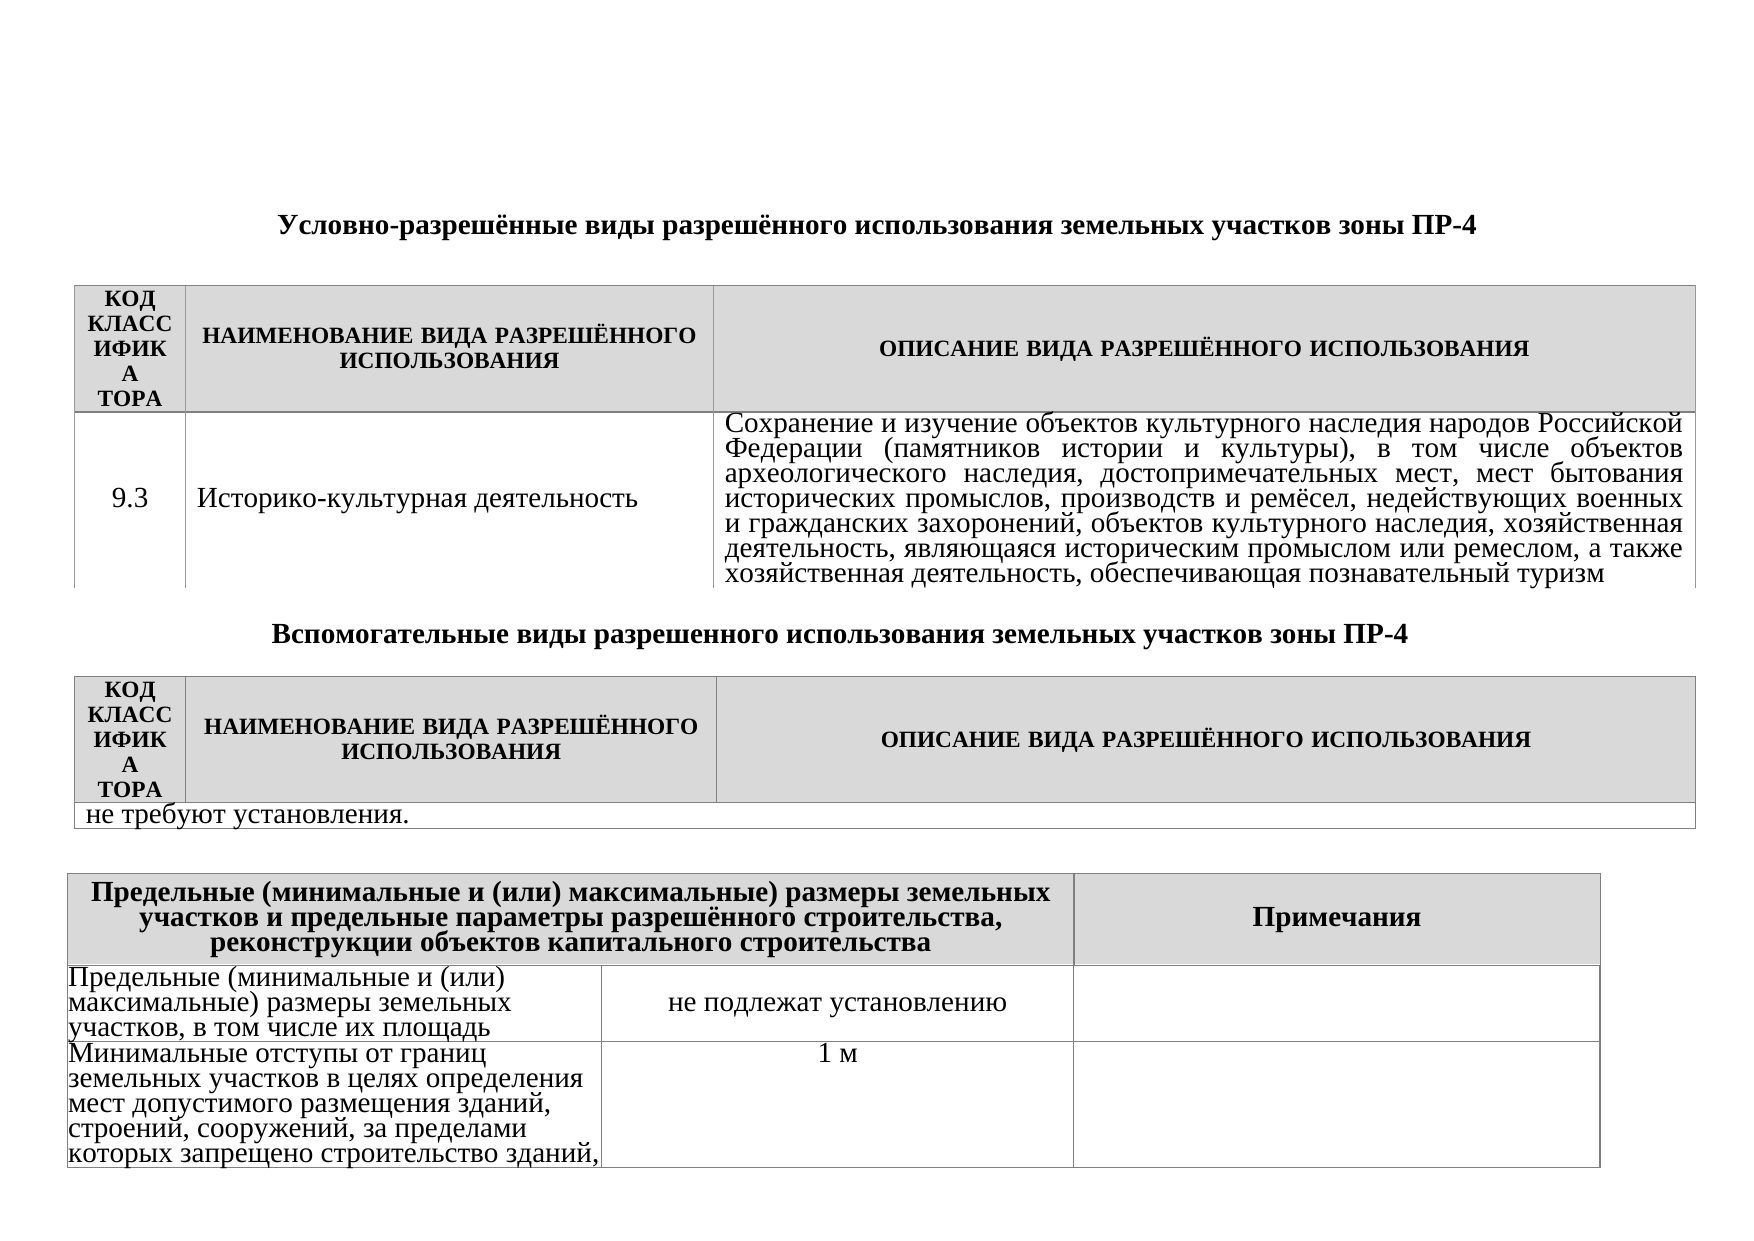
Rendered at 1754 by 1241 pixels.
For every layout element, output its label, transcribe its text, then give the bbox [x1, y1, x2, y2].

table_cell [68, 1042, 601, 1167]
table_header описание вида разрешённого использования [717, 677, 1695, 802]
text Вспомогательные виды разрешенного использования земельных участков зоны ПР-4 [74, 616, 1606, 650]
table_cell Сохранение и изучение объектов культурного наследия народов Российской Федерации (памятников истории и культуры), в том числе объектов археологического наследия, достопримечательных мест, мест бытования исторических промыслов, производств и ремёсел, недействующих военных и гражданских захоронений, объектов культурного наследия, хозяйственная деятельность, являющаяся историческим промыслом или ремеслом, а также хозяйственная деятельность, обеспечивающая познавательный туризм [714, 413, 1695, 587]
table_header описание вида разрешённого использования [714, 286, 1695, 411]
table_cell 9.3 [75, 413, 185, 587]
table_cell [1074, 966, 1599, 1041]
table_header наименование вида разрешённого использования [186, 677, 716, 802]
table_cell не подлежат установлению [602, 966, 1073, 1041]
table_cell не требуют установления. [75, 803, 1695, 828]
table_header наименование вида разрешённого использования [186, 286, 713, 411]
table_cell [1074, 1042, 1599, 1167]
table_cell 1 м [602, 1042, 1073, 1167]
table_cell Предельные (минимальные и (или) максимальные) размеры земельных участков, в том числе их площадь [68, 966, 601, 1041]
table_header Примечания [1075, 874, 1600, 964]
table_header код класс ифика тора [75, 677, 185, 802]
table_cell Историко-культурная деятельность [186, 413, 713, 587]
text Условно-разрешённые виды разрешённого использования земельных участков зоны ПР-4 [74, 207, 1606, 240]
table_header Предельные (минимальные и (или) максимальные) размеры земельных участков и предельные параметры разрешённого строительства, реконструкции объектов капитального строительства [68, 874, 1073, 964]
table_header код класс ифика тора [75, 286, 185, 411]
